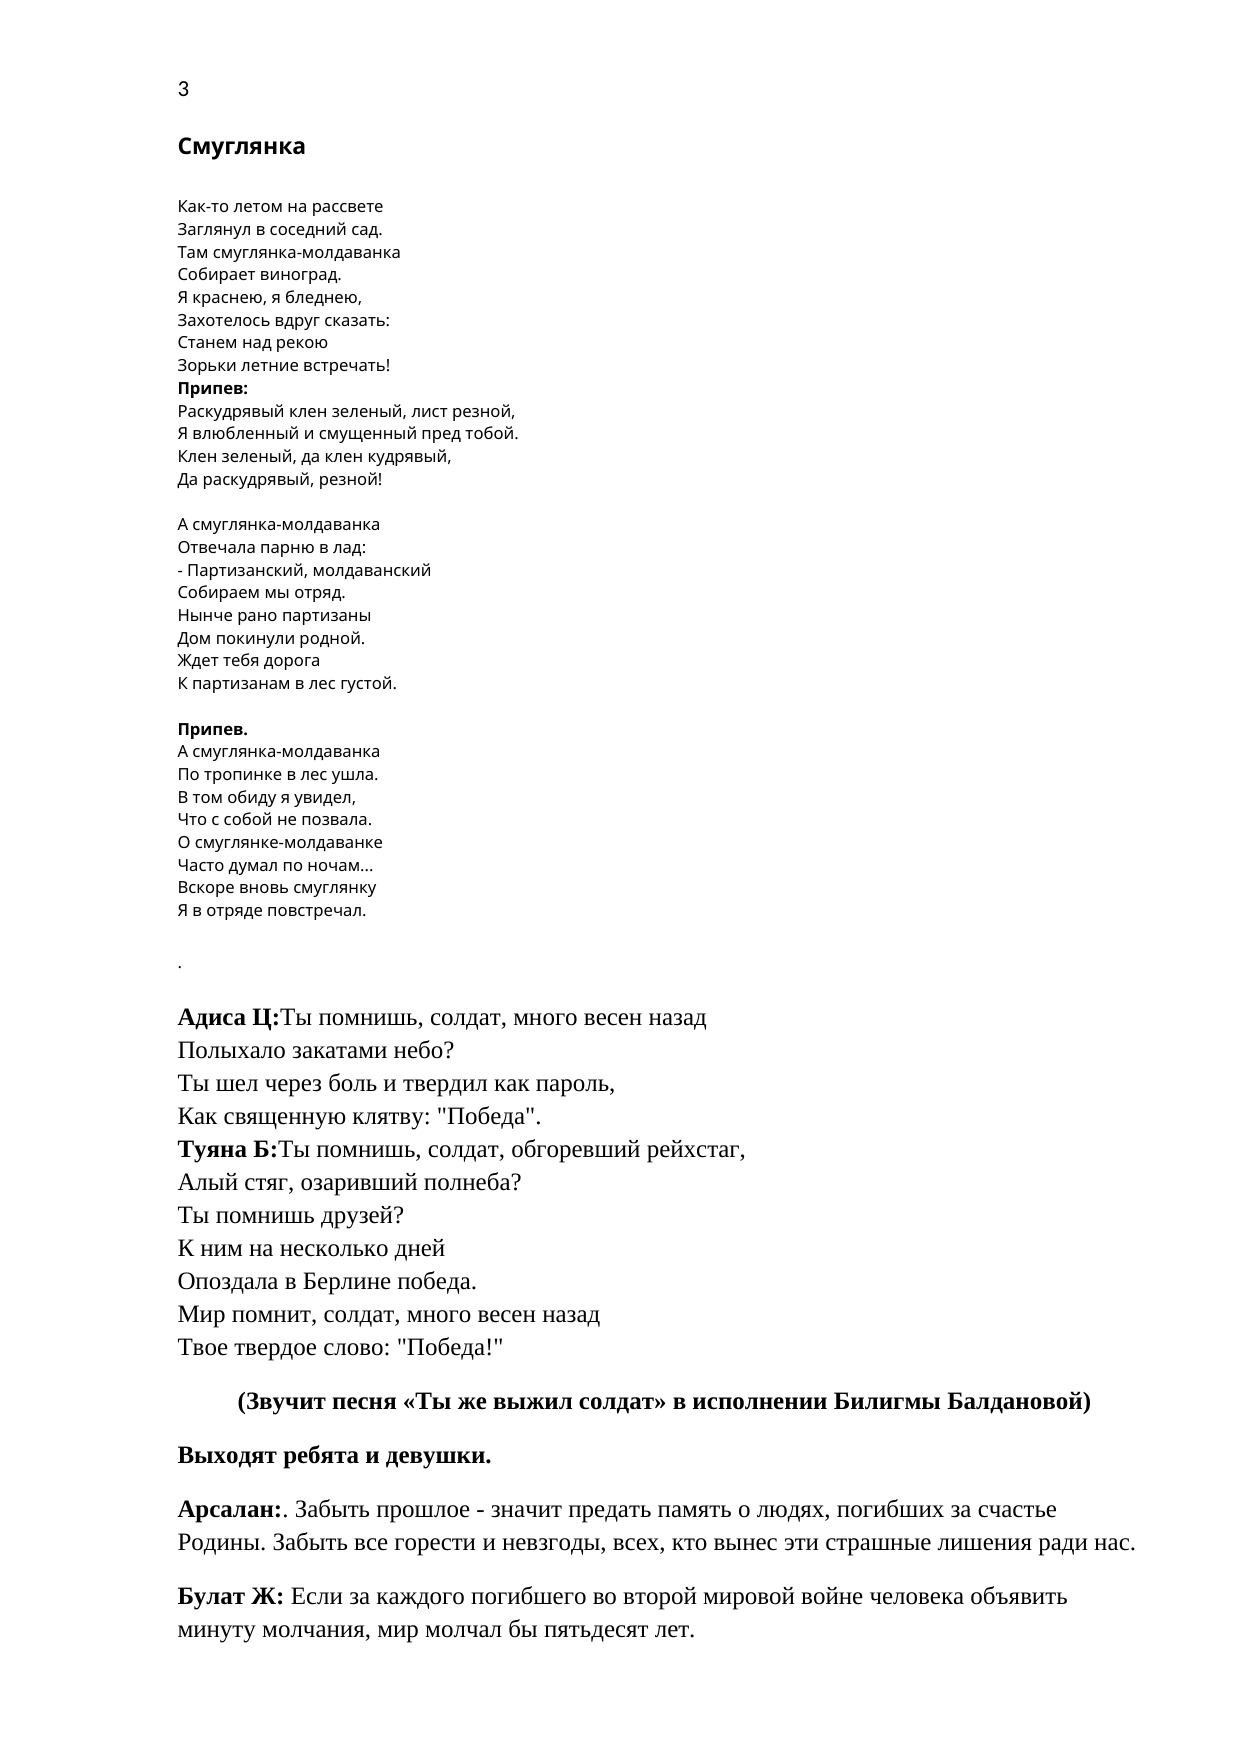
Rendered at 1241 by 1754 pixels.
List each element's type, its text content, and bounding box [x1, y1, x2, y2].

text Булат Ж: Если за каждого погибшего во второй мировой войне человека объявить минуту молчания, мир молчал бы пятьдесят лет. [177, 1581, 1152, 1643]
text Арсалан:. Забыть прошлое - значит предать память о людях, погибших за счастье Родины. Забыть все горести и невзгоды, всех, кто вынес эти страшные лишения ради нас. [177, 1494, 1152, 1556]
text Смуглянка [177, 130, 1152, 161]
text Как-то летом на рассвете Заглянул в соседний сад. Там смуглянка-молдаванка Собирает виноград. Я краснею, я бледнею, Захотелось вдруг сказать: Станем над рекою Зорьки летние встречать! Припев: Раскудрявый клен зеленый, лист резной, Я влюбленный и смущенный пред тобой. Клен зеленый, да клен кудрявый, Да раскудрявый, резной! А смуглянка-молдаванка Отвечала парню в лад: - Партизанский, молдаванский Собираем мы отряд. Нынче рано партизаны Дом покинули родной. Ждет тебя дорога К партизанам в лес густой. Припев. А смуглянка-молдаванка По тропинке в лес ушла. В том обиду я увидел, Что с собой не позвала. О смуглянке-молдаванке Часто думал по ночам... Вскоре вновь смуглянку Я в отряде повстречал. . [177, 195, 1152, 973]
text (Звучит песня «Ты же выжил солдат» в исполнении Билигмы Балдановой) [177, 1386, 1152, 1415]
text Адиса Ц:Ты помнишь, солдат, много весен назад Полыхало закатами небо? Ты шел через боль и твердил как пароль, Как священную клятву: "Победа". Туяна Б:Ты помнишь, солдат, обгоревший рейхстаг, Алый стяг, озаривший полнеба? Ты помнишь друзей? К ним на несколько дней Опоздала в Берлине победа. Мир помнит, солдат, много весен назад Твое твердое слово: "Победа!" [177, 1002, 1152, 1361]
text Выходят ребята и девушки. [177, 1440, 1152, 1469]
